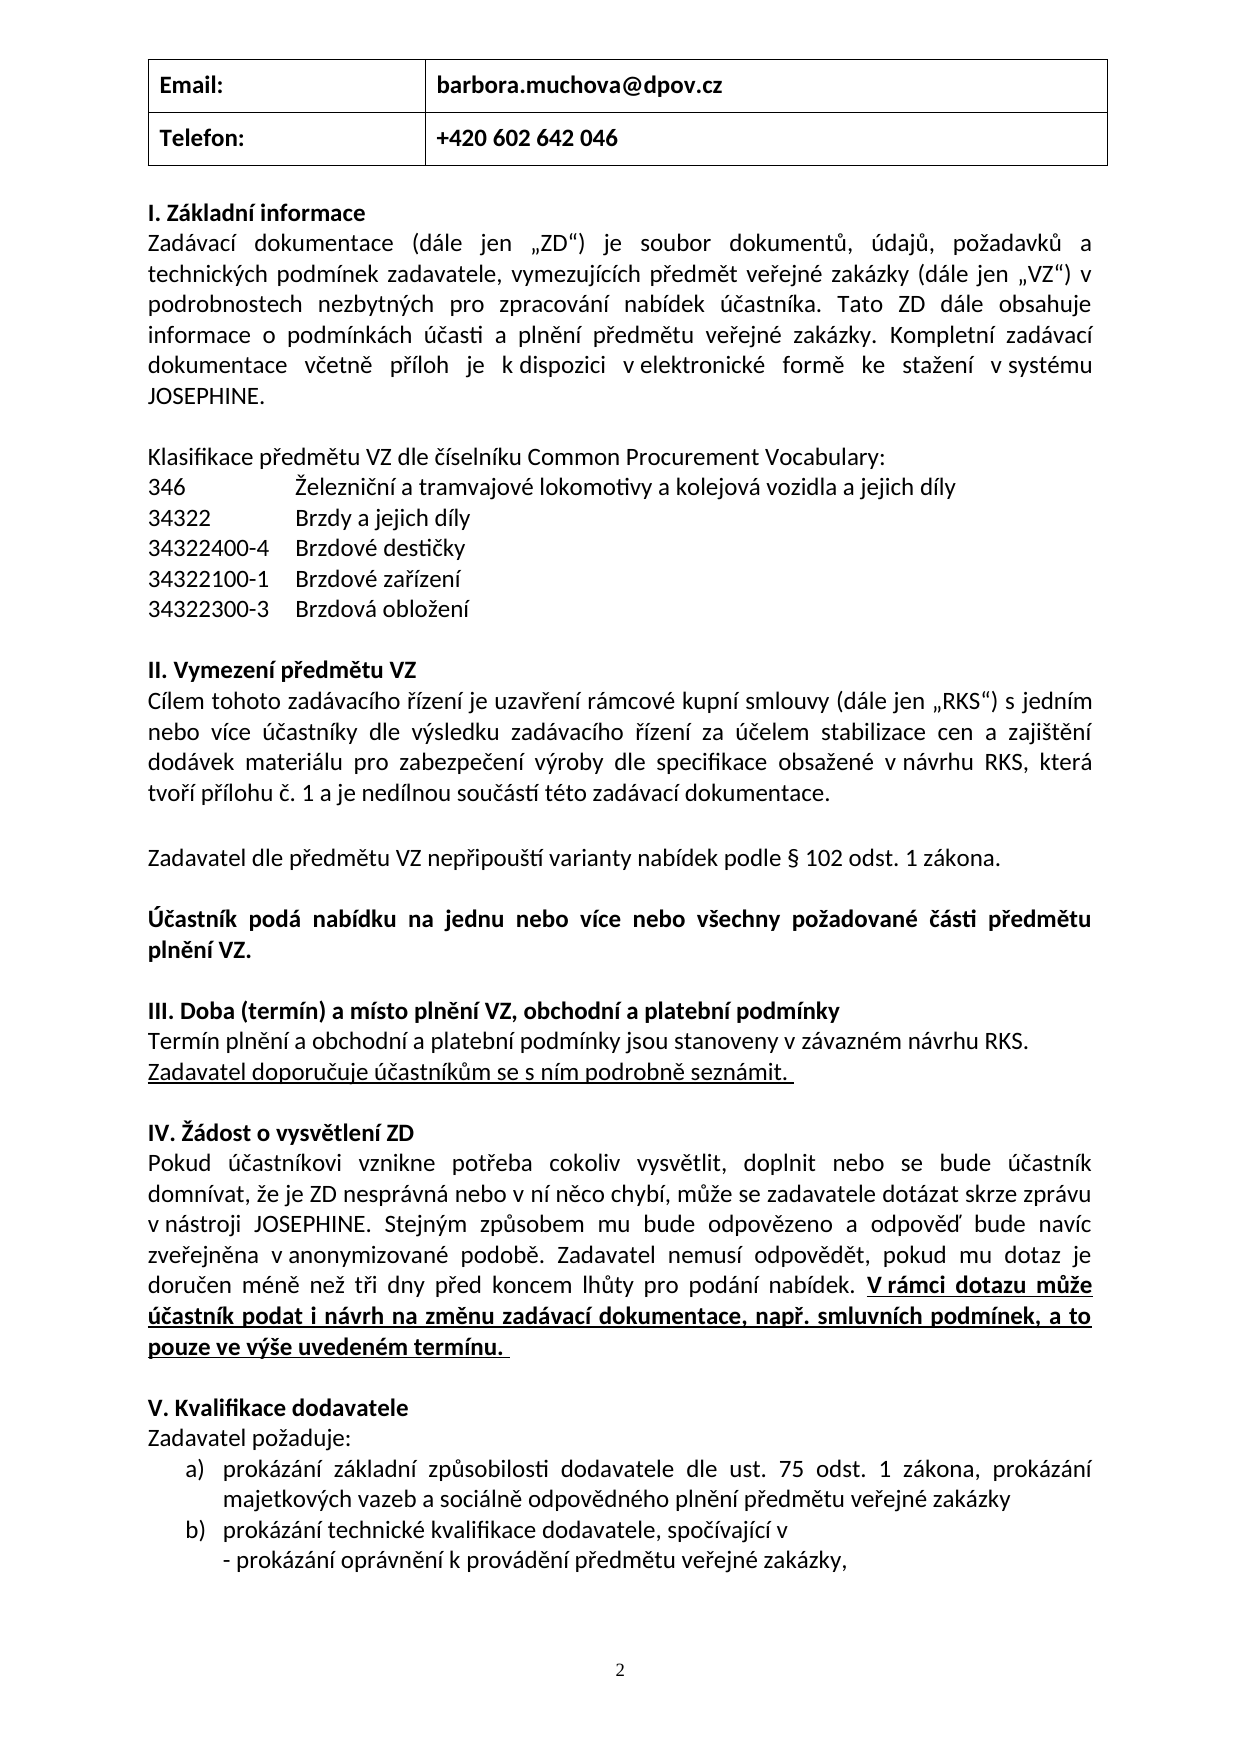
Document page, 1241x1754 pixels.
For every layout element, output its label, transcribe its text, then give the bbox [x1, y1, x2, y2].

text Zadavatel dle předmětu VZ nepřipouští varianty nabídek podle § 102 odst. 1 zákona. [148, 842, 1093, 873]
list prokázání základní způsobilosti dodavatele dle ust. 75 odst. 1 zákona, prokázání majetkových vazeb a sociálně odpovědného plnění předmětu veřejné zakázky [185, 1453, 1093, 1514]
text V. Kvalifikace dodavatele [148, 1392, 1093, 1422]
table_cell Email: [149, 60, 425, 112]
list - prokázání oprávnění k provádění předmětu veřejné zakázky, [223, 1544, 1093, 1575]
text 34322100-1 Brzdové zařízení [148, 563, 1093, 594]
text Zadavatel požaduje: [148, 1422, 1093, 1453]
table_cell barbora.muchova@dpov.cz [426, 60, 1107, 112]
text 34322300-3 Brzdová obložení [148, 594, 1093, 624]
text 34322 Brzdy a jejich díly [148, 502, 1093, 533]
text Účastník podá nabídku na jednu nebo více nebo všechny požadované části předmětu plnění VZ. [148, 903, 1093, 964]
text Termín plnění a obchodní a platební podmínky jsou stanoveny v závazném návrhu RKS. Zadavatel doporučuje účastníkům se s ním podrobně seznámit. [148, 1025, 1093, 1086]
text 34322400-4 Brzdové destičky [148, 533, 1093, 563]
text 346 Železniční a tramvajové lokomotivy a kolejová vozidla a jejich díly [148, 472, 1093, 502]
text III. Doba (termín) a místo plnění VZ, obchodní a platební podmínky [148, 995, 1093, 1025]
text Zadávací dokumentace (dále jen „ZD“) je soubor dokumentů, údajů, požadavků a technických podmínek zadavatele, vymezujících předmět veřejné zakázky (dále jen „VZ“) v podrobnostech nezbytných pro zpracování nabídek účastníka. Tato ZD dále obsahuje informace o podmínkách účasti a plnění předmětu veřejné zakázky. Kompletní zadávací dokumentace včetně příloh je k dispozici v elektronické formě ke stažení v systému JOSEPHINE. [148, 227, 1093, 411]
text I. Základní informace [148, 197, 1093, 227]
text II. Vymezení předmětu VZ [148, 655, 1093, 685]
text Klasifikace předmětu VZ dle číselníku Common Procurement Vocabulary: [148, 441, 1093, 472]
list prokázání technické kvalifikace dodavatele, spočívající v [185, 1514, 1093, 1544]
table_cell +420 602 642 046 [426, 113, 1107, 165]
text Cílem tohoto zadávacího řízení je uzavření rámcové kupní smlouvy (dále jen „RKS“) s jedním nebo více účastníky dle výsledku zadávacího řízení za účelem stabilizace cen a zajištění dodávek materiálu pro zabezpečení výroby dle specifikace obsažené v návrhu RKS, která tvoří přílohu č. 1 a je nedílnou součástí této zadávací dokumentace. [148, 685, 1093, 807]
text IV. Žádost o vysvětlení ZD [148, 1117, 1093, 1147]
text Pokud účastníkovi vznikne potřeba cokoliv vysvětlit, doplnit nebo se bude účastník domnívat, že je ZD nesprávná nebo v ní něco chybí, může se zadavatele dotázat skrze zprávu v nástroji JOSEPHINE. Stejným způsobem mu bude odpovězeno a odpověď bude navíc zveřejněna v anonymizované podobě. Zadavatel nemusí odpovědět, pokud mu dotaz je doručen méně než tři dny před koncem lhůty pro podání nabídek. V rámci dotazu může účastník podat i návrh na změnu zadávací dokumentace, např. smluvních podmínek, a to pouze ve výše uvedeném termínu. [148, 1147, 1093, 1361]
table_cell Telefon: [149, 113, 425, 165]
